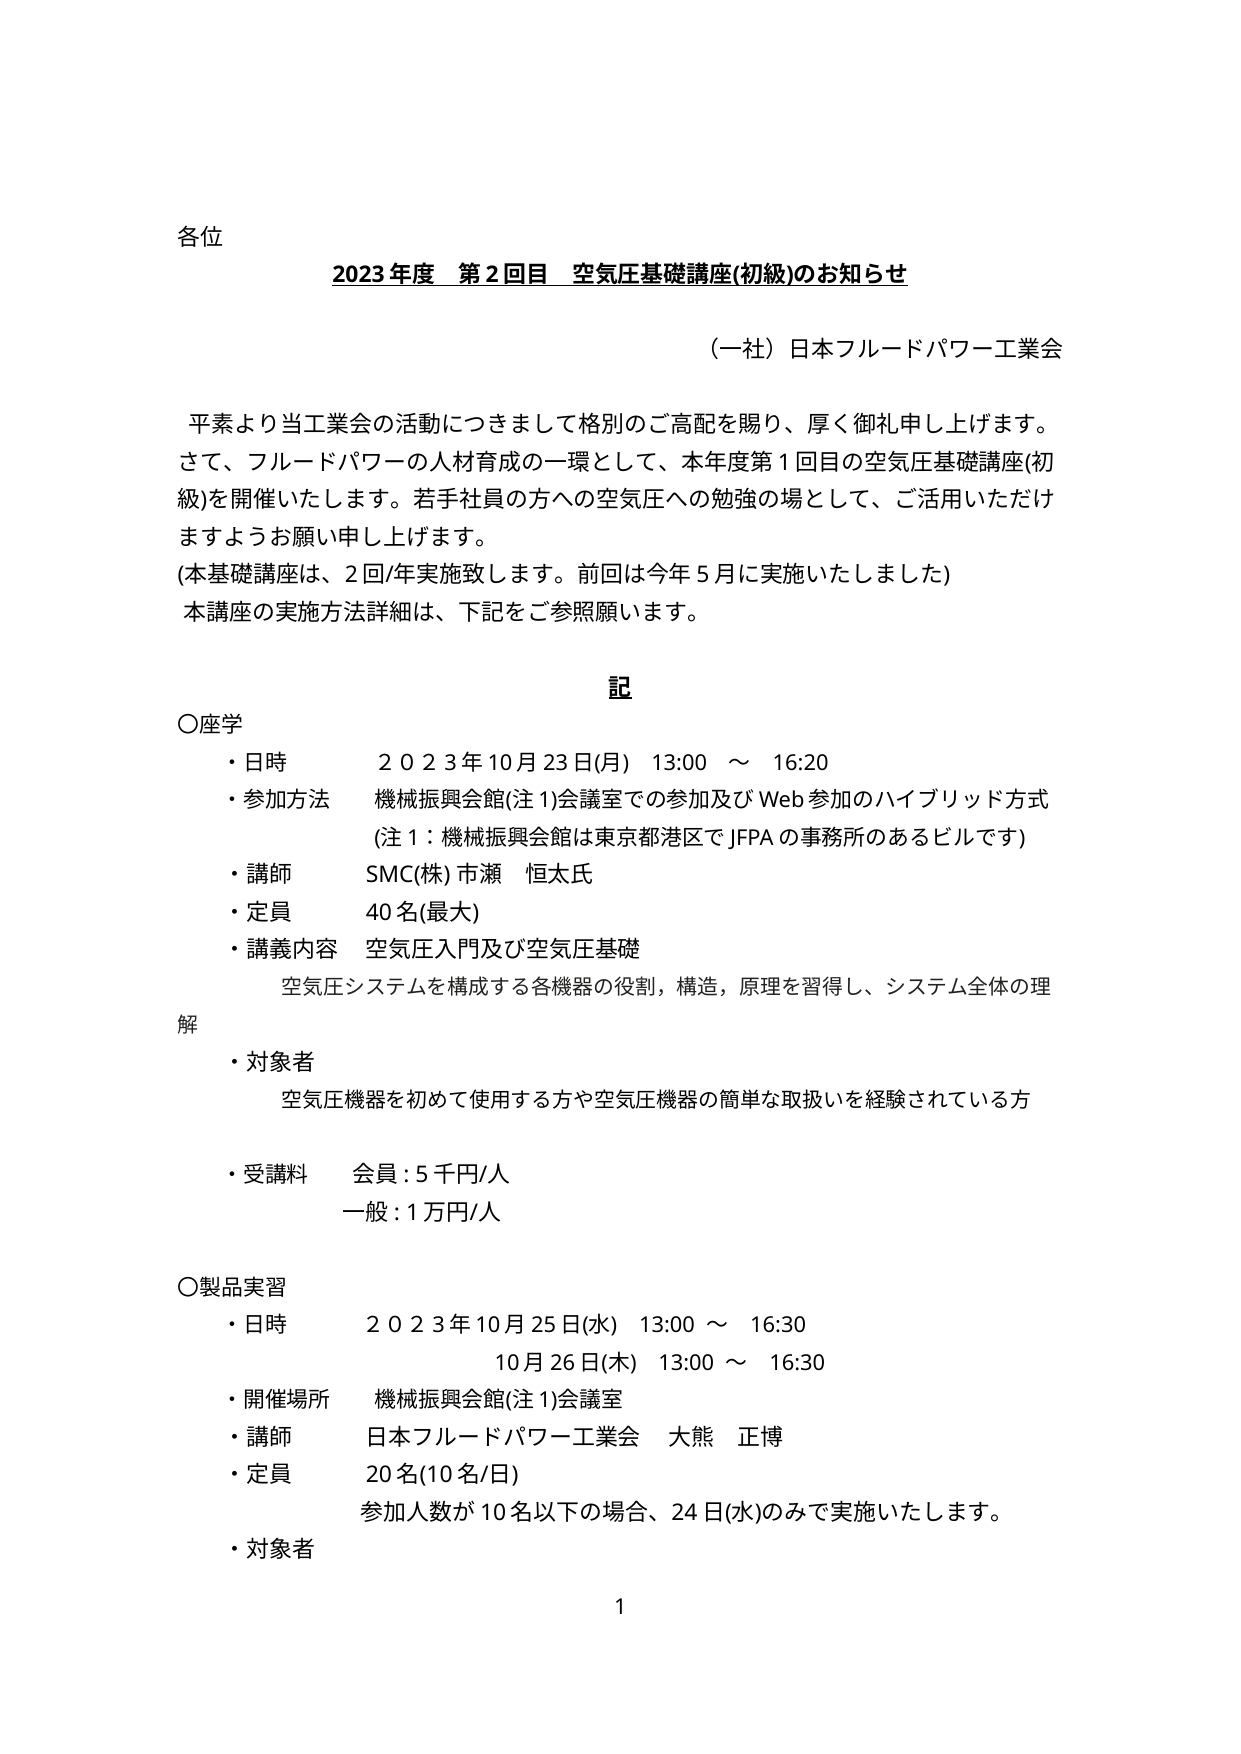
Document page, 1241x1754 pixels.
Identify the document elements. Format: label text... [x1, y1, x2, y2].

text ・講義内容 空気圧入門及び空気圧基礎 [177, 929, 1063, 967]
text 各位 [177, 217, 1063, 254]
text ・定員 40名(最大) [177, 892, 1063, 929]
text ・日時 ２０２3年10月23日(月) 13:00 ～ 16:20 [177, 742, 1063, 779]
text 本講座の実施方法詳細は、下記をご参照願います。 [177, 592, 1063, 629]
text 空気圧システムを構成する各機器の役割，構造，原理を習得し、システム全体の理解 [177, 967, 1063, 1042]
text ・対象者 [177, 1042, 1063, 1079]
text ・対象者 [177, 1529, 1063, 1567]
text 参加人数が10名以下の場合、24日(水)のみで実施いたします。 [177, 1492, 1002, 1529]
text ・受講料 会員 : 5千円/人 [177, 1154, 1063, 1192]
text ・日時 ２０２3年10月25日(水) 13:00 ～ 16:30 [177, 1304, 1063, 1342]
text ・講師 日本フルードパワー工業会 大熊 正博 [177, 1417, 1002, 1454]
text (本基礎講座は、2回/年実施致します。前回は今年5月に実施いたしました) [177, 554, 1063, 592]
text ・参加方法 機械振興会館(注1)会議室での参加及びWeb参加のハイブリッド方式 [177, 779, 1063, 817]
text ・講師 SMC(株) 市瀬 恒太氏 [177, 854, 1063, 892]
text 〇座学 [177, 704, 1063, 742]
text 平素より当工業会の活動につきまして格別のご高配を賜り、厚く御礼申し上げます。 [177, 404, 1063, 442]
text 一般 : 1万円/人 [177, 1192, 1063, 1229]
text さて、フルードパワーの人材育成の一環として、本年度第1回目の空気圧基礎講座(初級)を開催いたします。若手社員の方への空気圧への勉強の場として、ご活用いただけますようお願い申し上げます。 [177, 442, 1063, 554]
text 空気圧機器を初めて使用する方や空気圧機器の簡単な取扱いを経験されている方 [177, 1079, 1063, 1117]
text 〇製品実習 [177, 1267, 1063, 1304]
text （一社）日本フルードパワー工業会 [177, 329, 1063, 367]
text (注1：機械振興会館は東京都港区でJFPAの事務所のあるビルです) [177, 817, 1063, 854]
text 2023年度 第2回目 空気圧基礎講座(初級)のお知らせ [177, 254, 1063, 292]
subtitle 記 [177, 667, 1063, 704]
text ・定員 20名(10名/日) [177, 1454, 1002, 1492]
text ・開催場所 機械振興会館(注1)会議室 [177, 1379, 1063, 1417]
text 10月26日(木) 13:00 ～ 16:30 [177, 1342, 1063, 1379]
